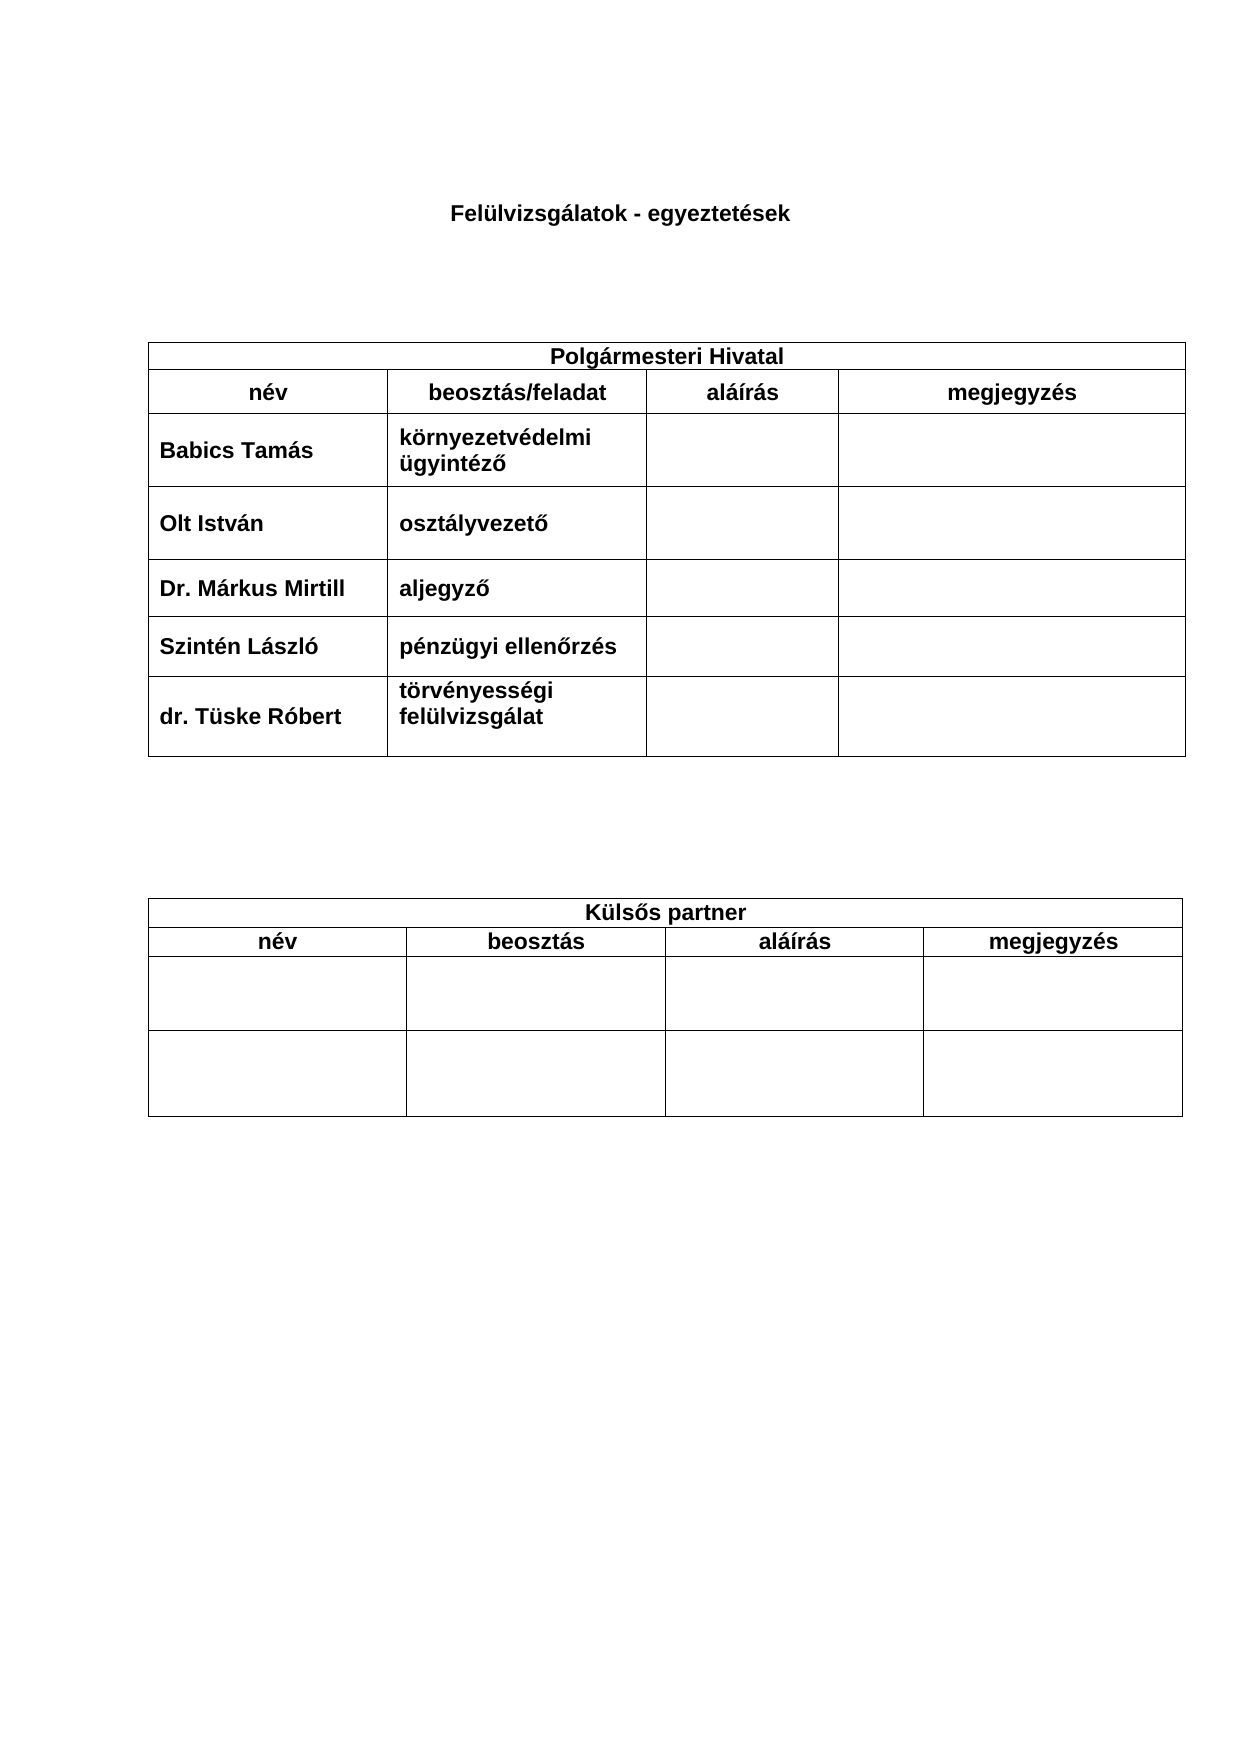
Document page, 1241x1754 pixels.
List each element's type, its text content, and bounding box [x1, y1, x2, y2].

table_cell [647, 560, 838, 616]
table_cell [407, 1031, 665, 1116]
table_cell [839, 560, 1185, 616]
table_cell Babics Tamás [149, 414, 387, 486]
table_cell [149, 957, 406, 1029]
table_cell pénzügyi ellenőrzés [388, 617, 646, 676]
table_cell [666, 957, 923, 1029]
table_cell beosztás/feladat [388, 370, 646, 413]
table_cell beosztás [407, 928, 665, 956]
table_cell [407, 957, 665, 1029]
table_cell [666, 1031, 923, 1116]
table_cell [839, 487, 1185, 558]
table_cell megjegyzés [839, 370, 1185, 413]
table_cell [149, 1031, 406, 1116]
table_cell környezetvédelmi ügyintéző [388, 414, 646, 486]
table_cell [647, 414, 838, 486]
table_cell [647, 487, 838, 558]
table_cell [924, 1031, 1182, 1116]
table_cell osztályvezető [388, 487, 646, 558]
table_header Polgármesteri Hivatal [149, 343, 1185, 369]
table_cell Dr. Márkus Mirtill [149, 560, 387, 616]
table_cell törvényességi felülvizsgálat [388, 677, 646, 756]
table_cell megjegyzés [924, 928, 1182, 956]
table_cell aláírás [647, 370, 838, 413]
table_cell [647, 617, 838, 676]
table_cell Szintén László [149, 617, 387, 676]
table_cell [839, 677, 1185, 756]
table_cell [839, 414, 1185, 486]
table_cell [839, 617, 1185, 676]
text Felülvizsgálatok - egyeztetések [148, 200, 1093, 227]
table_cell aláírás [666, 928, 923, 956]
table_cell [924, 957, 1182, 1029]
table_header Külsős partner [149, 899, 1182, 927]
table_cell Olt István [149, 487, 387, 558]
table_cell aljegyző [388, 560, 646, 616]
table_cell név [149, 370, 387, 413]
table_cell név [149, 928, 406, 956]
table_cell [647, 677, 838, 756]
table_cell dr. Tüske Róbert [149, 677, 387, 756]
